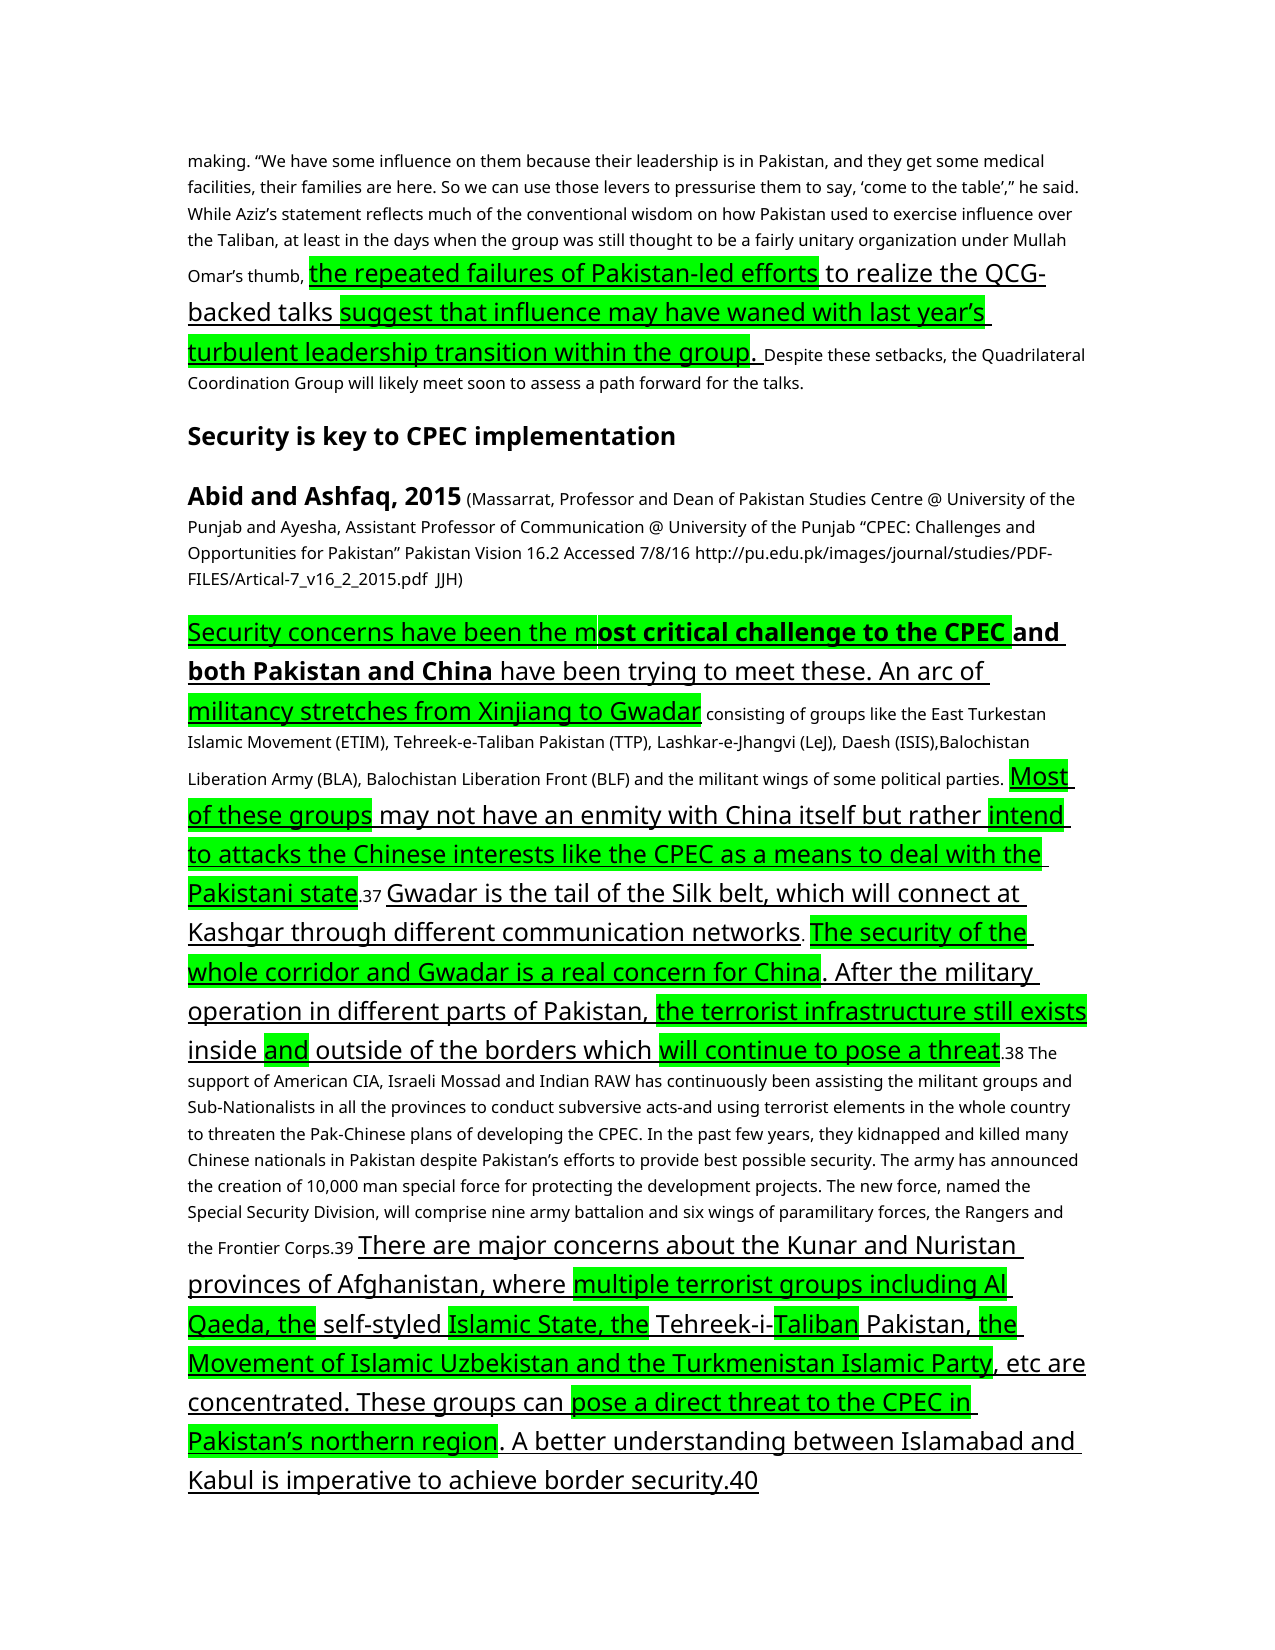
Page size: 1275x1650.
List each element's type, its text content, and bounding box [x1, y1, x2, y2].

text Security concerns have been the most critical challenge to the CPEC and both Pakistan and China have been trying to meet these. An arc of militancy stretches from Xinjiang to Gwadar consisting of groups like the East Turkestan Islamic Movement (ETIM), Tehreek-e-Taliban Pakistan (TTP), Lashkar-e-Jhangvi (LeJ), Daesh (ISIS),Balochistan Liberation Army (BLA), Balochistan Liberation Front (BLF) and the militant wings of some political parties. Most of these groups may not have an enmity with China itself but rather intend to attacks the Chinese interests like the CPEC as a means to deal with the Pakistani state.37 Gwadar is the tail of the Silk belt, which will connect at Kashgar through different communication networks. The security of the whole corridor and Gwadar is a real concern for China. After the military operation in different parts of Pakistan, the terrorist infrastructure still exists inside and outside of the borders which will continue to pose a threat.38 The support of American CIA, Israeli Mossad and Indian RAW has continuously been assisting the militant groups and Sub-Nationalists in all the provinces to conduct subversive acts-and using terrorist elements in the whole country to threaten the Pak-Chinese plans of developing the CPEC. In the past few years, they kidnapped and killed many Chinese nationals in Pakistan despite Pakistan’s efforts to provide best possible security. The army has announced the creation of 10,000 man special force for protecting the development projects. The new force, named the Special Security Division, will comprise nine army battalion and six wings of paramilitary forces, the Rangers and the Frontier Corps.39 There are major concerns about the Kunar and Nuristan provinces of Afghanistan, where multiple terrorist groups including Al Qaeda, the self-styled Islamic State, the Tehreek-i-Taliban Pakistan, the Movement of Islamic Uzbekistan and the Turkmenistan Islamic Party, etc are concentrated. These groups can pose a direct threat to the CPEC in Pakistan’s northern region. A better understanding between Islamabad and Kabul is imperative to achieve border security.40 [187, 1023, 1087, 1497]
text Abid and Ashfaq, 2015 (Massarrat, Professor and Dean of Pakistan Studies Centre @ University of the Punjab and Ayesha, Assistant Professor of Communication @ University of the Punjab “CPEC: Challenges and Opportunities for Pakistan” Pakistan Vision 16.2 Accessed 7/8/16 http://pu.edu.pk/images/journal/studies/PDF-FILES/Artical-7_v16_2_2015.pdf JJH) [187, 478, 1087, 591]
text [187, 150, 1087, 394]
subtitle Security is key to CPEC implementation [187, 418, 1087, 453]
text Security concerns have been the most critical challenge to the CPEC and both Pakistan and China have been trying to meet these. An arc of militancy stretches from Xinjiang to Gwadar consisting of groups like the East Turkestan Islamic Movement (ETIM), Tehreek-e-Taliban Pakistan (TTP), Lashkar-e-Jhangvi (LeJ), Daesh (ISIS),Balochistan Liberation Army (BLA), Balochistan Liberation Front (BLF) and the militant wings of some political parties. Most of these groups may not have an enmity with China itself but rather intend to attacks the Chinese interests like the CPEC as a means to deal with the Pakistani state.37 Gwadar is the tail of the Silk belt, which will connect at Kashgar through different communication networks. The security of the whole corridor and Gwadar is a real concern for China. After the military operation in different parts of Pakistan, the terrorist infrastructure still exists inside and outside of the borders which will continue to pose a threat.38 The support of American CIA, Israeli Mossad and Indian RAW has continuously been assisting the militant groups and Sub-Nationalists in all the provinces to conduct subversive acts-and using terrorist elements in the whole country to threaten the Pak-Chinese plans of developing the CPEC. In the past few years, they kidnapped and killed many Chinese nationals in Pakistan despite Pakistan’s efforts to provide best possible security. The army has announced the creation of 10,000 man special force for protecting the development projects. The new force, named the Special Security Division, will comprise nine army battalion and six wings of paramilitary forces, the Rangers and the Frontier Corps.39 There are major concerns about the Kunar and Nuristan provinces of Afghanistan, where multiple terrorist groups including Al Qaeda, the self-styled Islamic State, the Tehreek-i-Taliban Pakistan, the Movement of Islamic Uzbekistan and the Turkmenistan Islamic Party, etc are concentrated. These groups can pose a direct threat to the CPEC in Pakistan’s northern region. A better understanding between Islamabad and Kabul is imperative to achieve border security.40 [187, 615, 1087, 1022]
